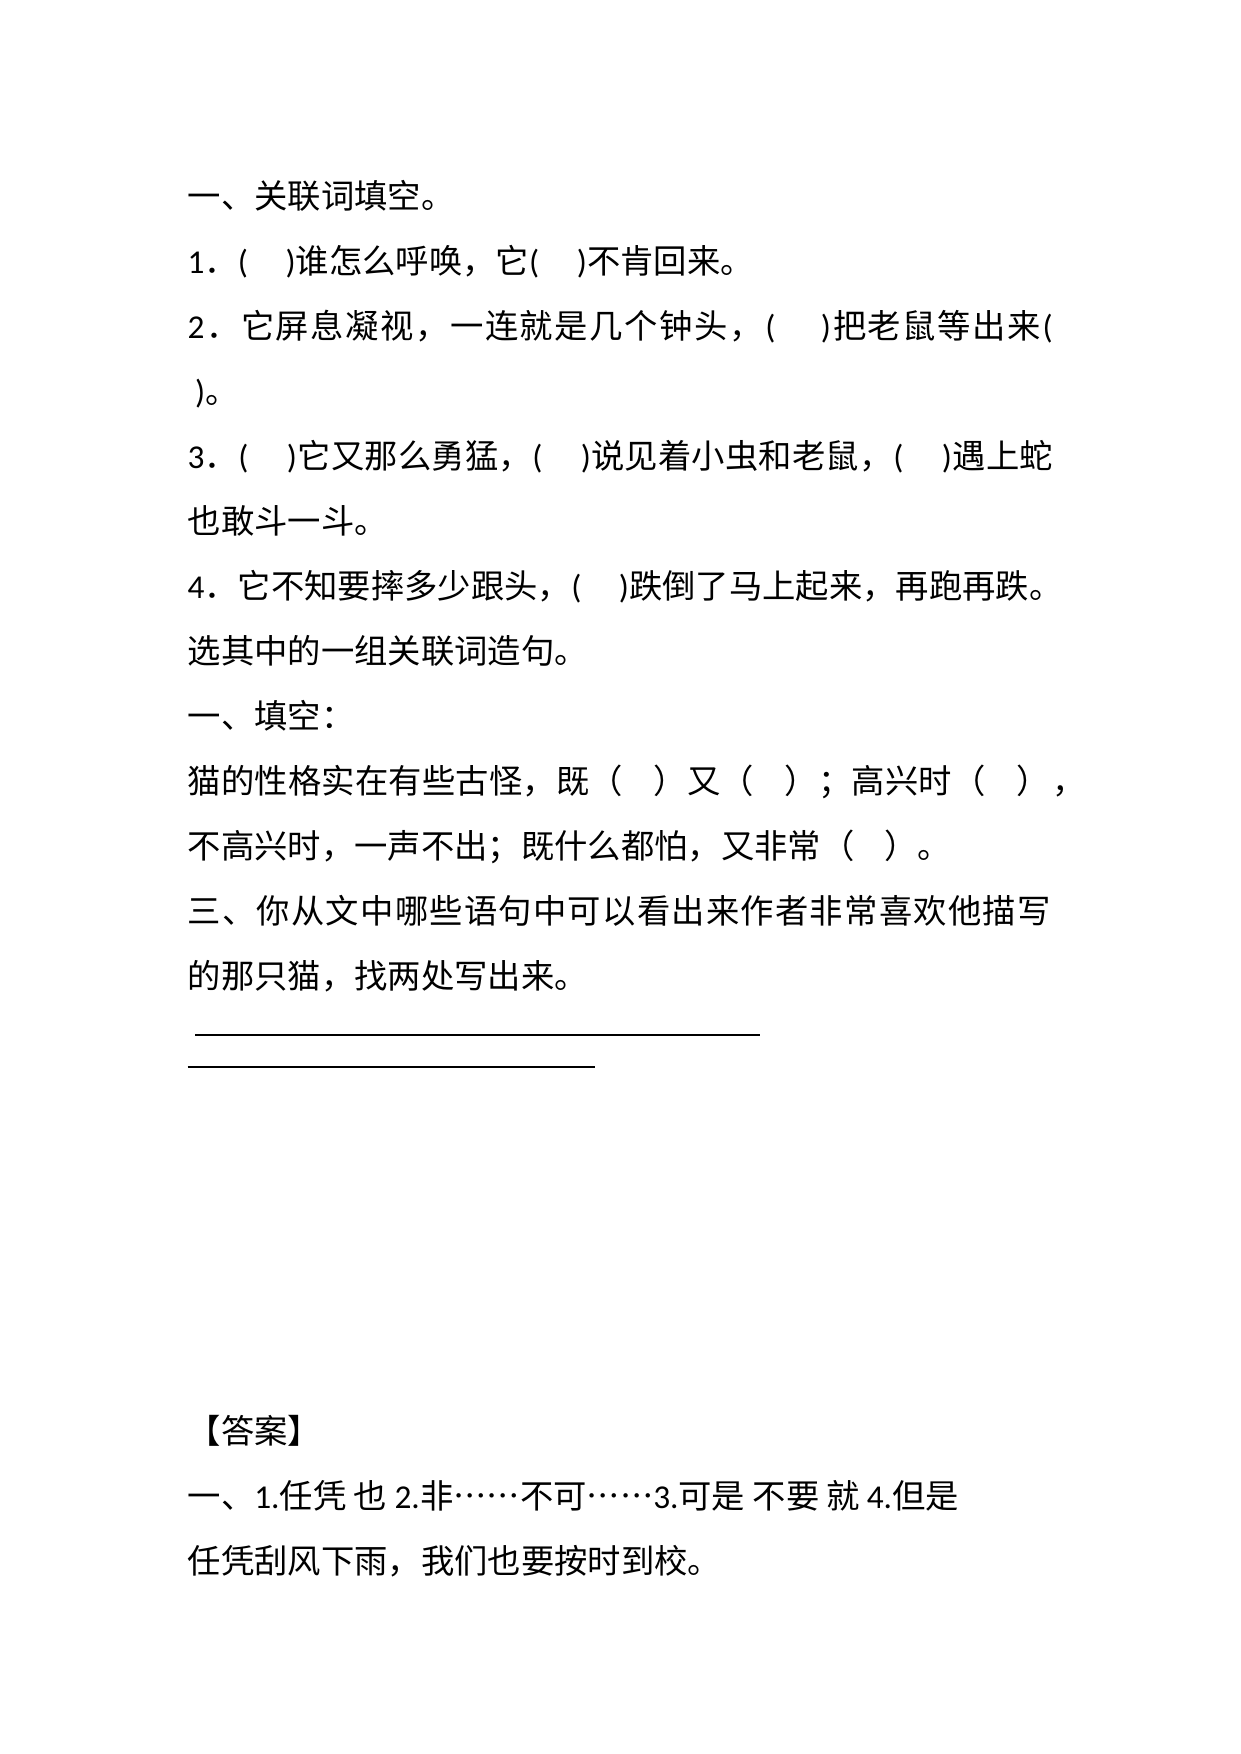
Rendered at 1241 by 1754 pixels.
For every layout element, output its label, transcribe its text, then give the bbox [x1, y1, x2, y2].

text 选其中的一组关联词造句。 [187, 617, 1053, 682]
text 三、你从文中哪些语句中可以看出来作者非常喜欢他描写的那只猫，找两处写出来。 [187, 877, 1053, 1007]
text 猫的性格实在有些古怪，既（ ）又（ ）；高兴时（ ），不高兴时，一声不出；既什么都怕，又非常（ ）。 [187, 747, 1053, 877]
text 1．( )谁怎么呼唤，它( )不肯回来。 [187, 227, 1053, 292]
text 任凭刮风下雨，我们也要按时到校。 [187, 1527, 1053, 1592]
text 2．它屏息凝视，一连就是几个钟头，( )把老鼠等出来( )。 [187, 292, 1053, 422]
text 4．它不知要摔多少跟头，( )跌倒了马上起来，再跑再跌。 [187, 552, 1053, 617]
text 一、填空： [187, 682, 1053, 747]
text 一、1.任凭 也 2.非……不可……3.可是 不要 就4.但是 [187, 1462, 1053, 1527]
text 一、关联词填空。 [187, 162, 1053, 227]
text 【答案】 [187, 1397, 1053, 1462]
text 3．( )它又那么勇猛，( )说见着小虫和老鼠，( )遇上蛇也敢斗一斗。 [187, 422, 1053, 552]
